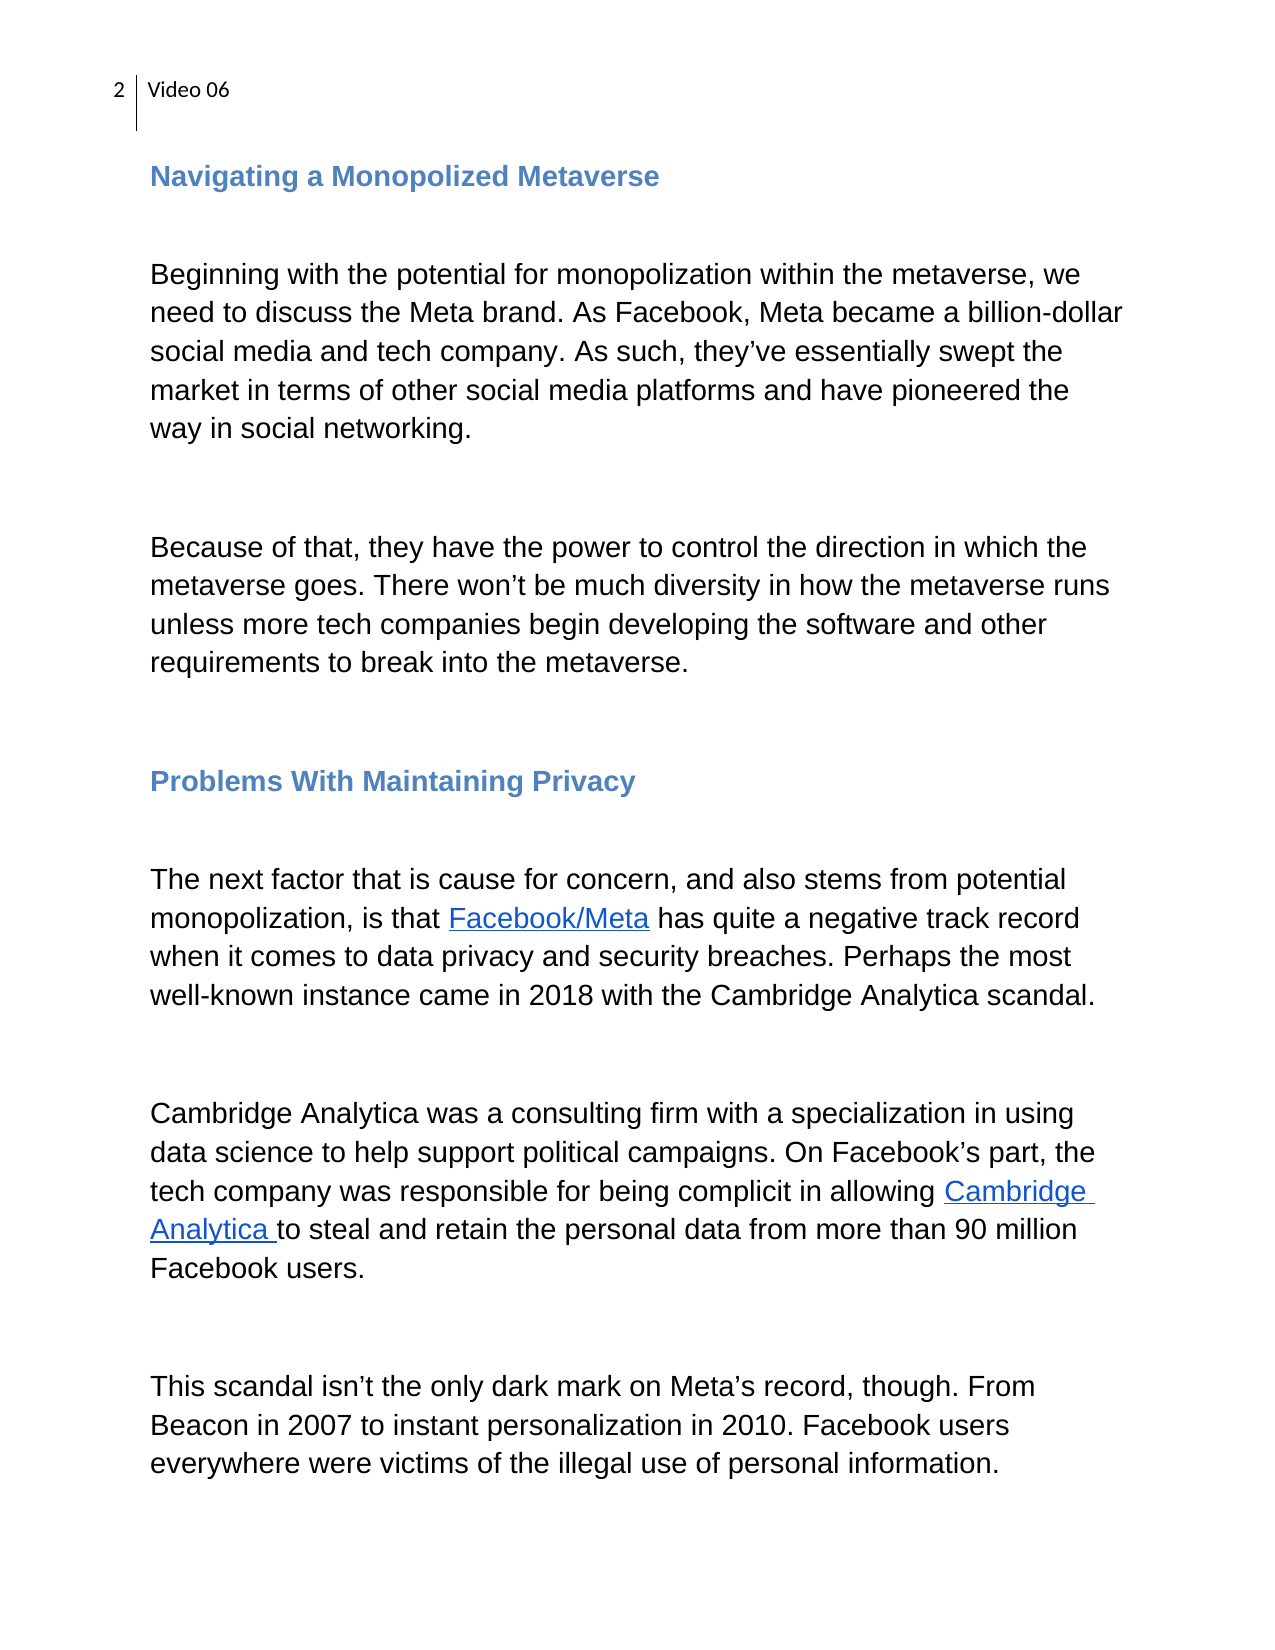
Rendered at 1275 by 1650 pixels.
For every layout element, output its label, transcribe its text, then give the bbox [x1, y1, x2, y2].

text Beginning with the potential for monopolization within the metaverse, we need to discuss the Meta brand. As Facebook, Meta became a billion-dollar social media and tech company. As such, they’ve essentially swept the market in terms of other social media platforms and have pioneered the way in social networking. [150, 257, 1125, 445]
subtitle Navigating a Monopolized Metaverse [150, 159, 1125, 193]
text Because of that, they have the power to control the direction in which the metaverse goes. There won’t be much diversity in how the metaverse runs unless more tech companies begin developing the software and other requirements to break into the metaverse. [150, 530, 1125, 679]
text Cambridge Analytica was a consulting firm with a specialization in using data science to help support political campaigns. On Facebook’s part, the tech company was responsible for being complicit in allowing Cambridge Analytica to steal and retain the personal data from more than 90 million Facebook users. [150, 1097, 1125, 1284]
subtitle Problems With Maintaining Privacy [150, 764, 1125, 798]
text The next factor that is cause for concern, and also stems from potential monopolization, is that Facebook/Meta has quite a negative track record when it comes to data privacy and security breaches. Perhaps the most well-known instance came in 2018 with the Cambridge Analytica scandal. [150, 862, 1125, 1011]
text This scandal isn’t the only dark mark on Meta’s record, though. From Beacon in 2007 to instant personalization in 2010. Facebook users everywhere were victims of the illegal use of personal information. [150, 1369, 1125, 1480]
